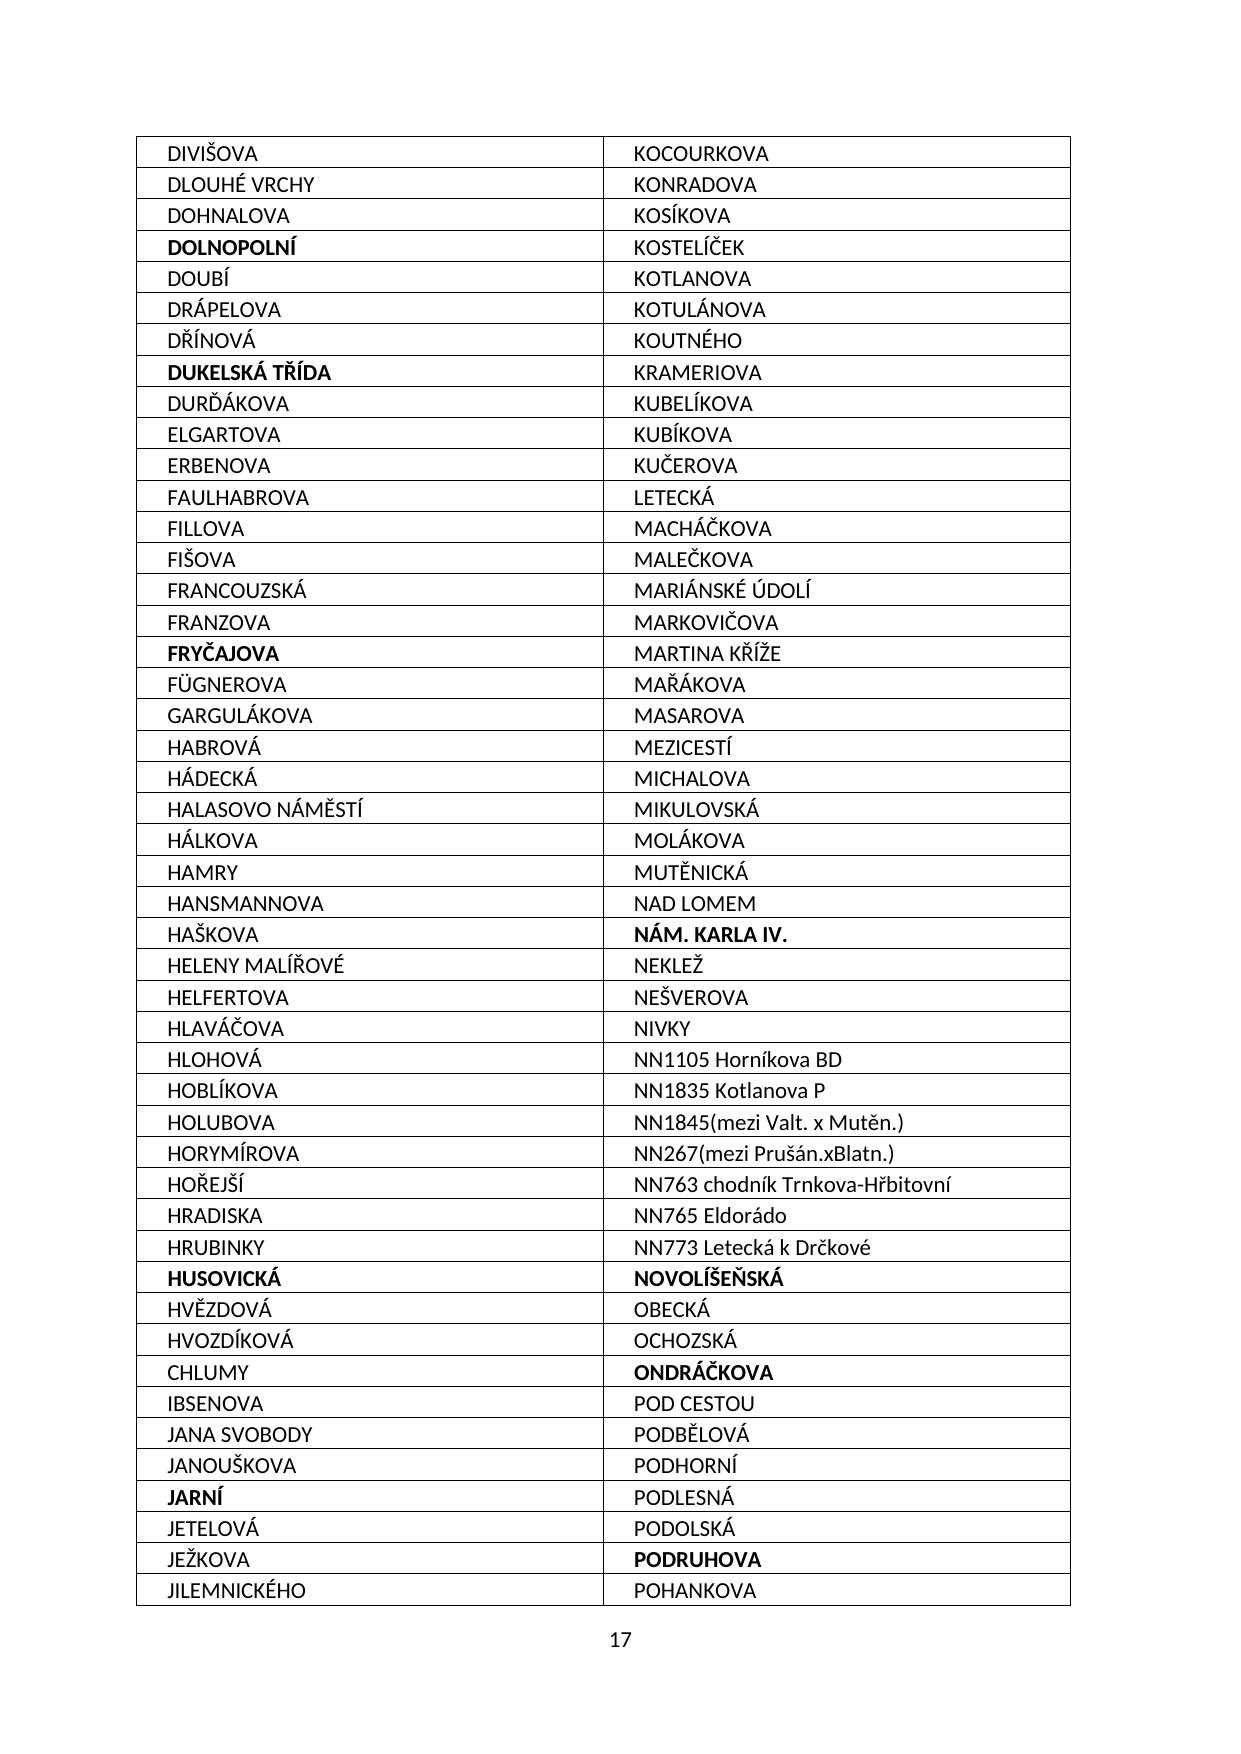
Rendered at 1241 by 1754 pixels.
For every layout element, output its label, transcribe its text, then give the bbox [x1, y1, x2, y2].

table_cell JILEMNICKÉHO [137, 1574, 603, 1604]
table_cell ONDRÁČKOVA [604, 1356, 1070, 1386]
table_cell MEZICESTÍ [604, 731, 1070, 761]
table_cell DIVIŠOVA [137, 137, 603, 167]
table_cell NN763 chodník Trnkova-Hřbitovní [604, 1168, 1070, 1198]
table_cell HANSMANNOVA [137, 887, 603, 917]
table_cell IBSENOVA [137, 1387, 603, 1417]
table_cell DUKELSKÁ TŘÍDA [137, 356, 603, 386]
table_cell FILLOVA [137, 512, 603, 542]
table_cell HÁLKOVA [137, 824, 603, 854]
table_cell DOHNALOVA [137, 199, 603, 229]
table_cell KOTULÁNOVA [604, 293, 1070, 323]
table_cell FRYČAJOVA [137, 637, 603, 667]
table_cell KOSÍKOVA [604, 199, 1070, 229]
table_cell NN773 Letecká k Drčkové [604, 1231, 1070, 1261]
table_cell HAMRY [137, 856, 603, 886]
table_cell HALASOVO NÁMĚSTÍ [137, 793, 603, 823]
table_cell DOLNOPOLNÍ [137, 231, 603, 261]
table_cell HABROVÁ [137, 731, 603, 761]
table_cell KRAMERIOVA [604, 356, 1070, 386]
table_cell PODLESNÁ [604, 1481, 1070, 1511]
table_cell NÁM. KARLA IV. [604, 918, 1070, 948]
table_cell HÁDECKÁ [137, 762, 603, 792]
table_cell JANOUŠKOVA [137, 1449, 603, 1479]
table_cell OCHOZSKÁ [604, 1324, 1070, 1354]
table_cell ERBENOVA [137, 449, 603, 479]
table_cell NEKLEŽ [604, 949, 1070, 979]
table_cell LETECKÁ [604, 481, 1070, 511]
table_cell MICHALOVA [604, 762, 1070, 792]
table_cell OBECKÁ [604, 1293, 1070, 1323]
table_cell NOVOLÍŠEŇSKÁ [604, 1262, 1070, 1292]
table_cell MARKOVIČOVA [604, 606, 1070, 636]
table_cell NEŠVEROVA [604, 981, 1070, 1011]
table_cell KUČEROVA [604, 449, 1070, 479]
table_cell FÜGNEROVA [137, 668, 603, 698]
table_cell FIŠOVA [137, 543, 603, 573]
table_cell MALEČKOVA [604, 543, 1070, 573]
table_cell MAŘÁKOVA [604, 668, 1070, 698]
table_cell POD CESTOU [604, 1387, 1070, 1417]
table_cell DOUBÍ [137, 262, 603, 292]
table_cell JARNÍ [137, 1481, 603, 1511]
table_cell ELGARTOVA [137, 418, 603, 448]
table_cell KOSTELÍČEK [604, 231, 1070, 261]
table_cell HELFERTOVA [137, 981, 603, 1011]
table_cell HVĚZDOVÁ [137, 1293, 603, 1323]
table_cell HLAVÁČOVA [137, 1012, 603, 1042]
table_cell DRÁPELOVA [137, 293, 603, 323]
table_cell DURĎÁKOVA [137, 387, 603, 417]
table_cell HRADISKA [137, 1199, 603, 1229]
table_cell PODOLSKÁ [604, 1512, 1070, 1542]
table_cell FRANZOVA [137, 606, 603, 636]
table_cell GARGULÁKOVA [137, 699, 603, 729]
table_cell NN765 Eldorádo [604, 1199, 1070, 1229]
table_cell HOBLÍKOVA [137, 1074, 603, 1104]
table_cell PODHORNÍ [604, 1449, 1070, 1479]
table_cell JANA SVOBODY [137, 1418, 603, 1448]
table_cell PODRUHOVA [604, 1543, 1070, 1573]
table_cell NN1105 Horníkova BD [604, 1043, 1070, 1073]
table_cell NAD LOMEM [604, 887, 1070, 917]
table_cell NIVKY [604, 1012, 1070, 1042]
table_cell KUBELÍKOVA [604, 387, 1070, 417]
table_cell KOUTNÉHO [604, 324, 1070, 354]
table_cell DŘÍNOVÁ [137, 324, 603, 354]
table_cell HOŘEJŠÍ [137, 1168, 603, 1198]
table_cell HRUBINKY [137, 1231, 603, 1261]
table_cell KOCOURKOVA [604, 137, 1070, 167]
table_cell HOLUBOVA [137, 1106, 603, 1136]
table_cell HORYMÍROVA [137, 1137, 603, 1167]
table_cell KUBÍKOVA [604, 418, 1070, 448]
table_cell HVOZDÍKOVÁ [137, 1324, 603, 1354]
table_cell MIKULOVSKÁ [604, 793, 1070, 823]
table_cell MACHÁČKOVA [604, 512, 1070, 542]
table_cell MARIÁNSKÉ ÚDOLÍ [604, 574, 1070, 604]
table_cell HAŠKOVA [137, 918, 603, 948]
table_cell MASAROVA [604, 699, 1070, 729]
table_cell MARTINA KŘÍŽE [604, 637, 1070, 667]
table_cell NN1835 Kotlanova P [604, 1074, 1070, 1104]
table_cell HLOHOVÁ [137, 1043, 603, 1073]
table_cell MUTĚNICKÁ [604, 856, 1070, 886]
table_cell NN1845(mezi Valt. x Mutěn.) [604, 1106, 1070, 1136]
table_cell CHLUMY [137, 1356, 603, 1386]
table_cell NN267(mezi Prušán.xBlatn.) [604, 1137, 1070, 1167]
table_cell JEŽKOVA [137, 1543, 603, 1573]
table_cell HUSOVICKÁ [137, 1262, 603, 1292]
table_cell FAULHABROVA [137, 481, 603, 511]
table_cell KOTLANOVA [604, 262, 1070, 292]
table_cell PODBĚLOVÁ [604, 1418, 1070, 1448]
table_cell POHANKOVA [604, 1574, 1070, 1604]
table_cell MOLÁKOVA [604, 824, 1070, 854]
table_cell HELENY MALÍŘOVÉ [137, 949, 603, 979]
table_cell DLOUHÉ VRCHY [137, 168, 603, 198]
table_cell FRANCOUZSKÁ [137, 574, 603, 604]
table_cell KONRADOVA [604, 168, 1070, 198]
table_cell JETELOVÁ [137, 1512, 603, 1542]
